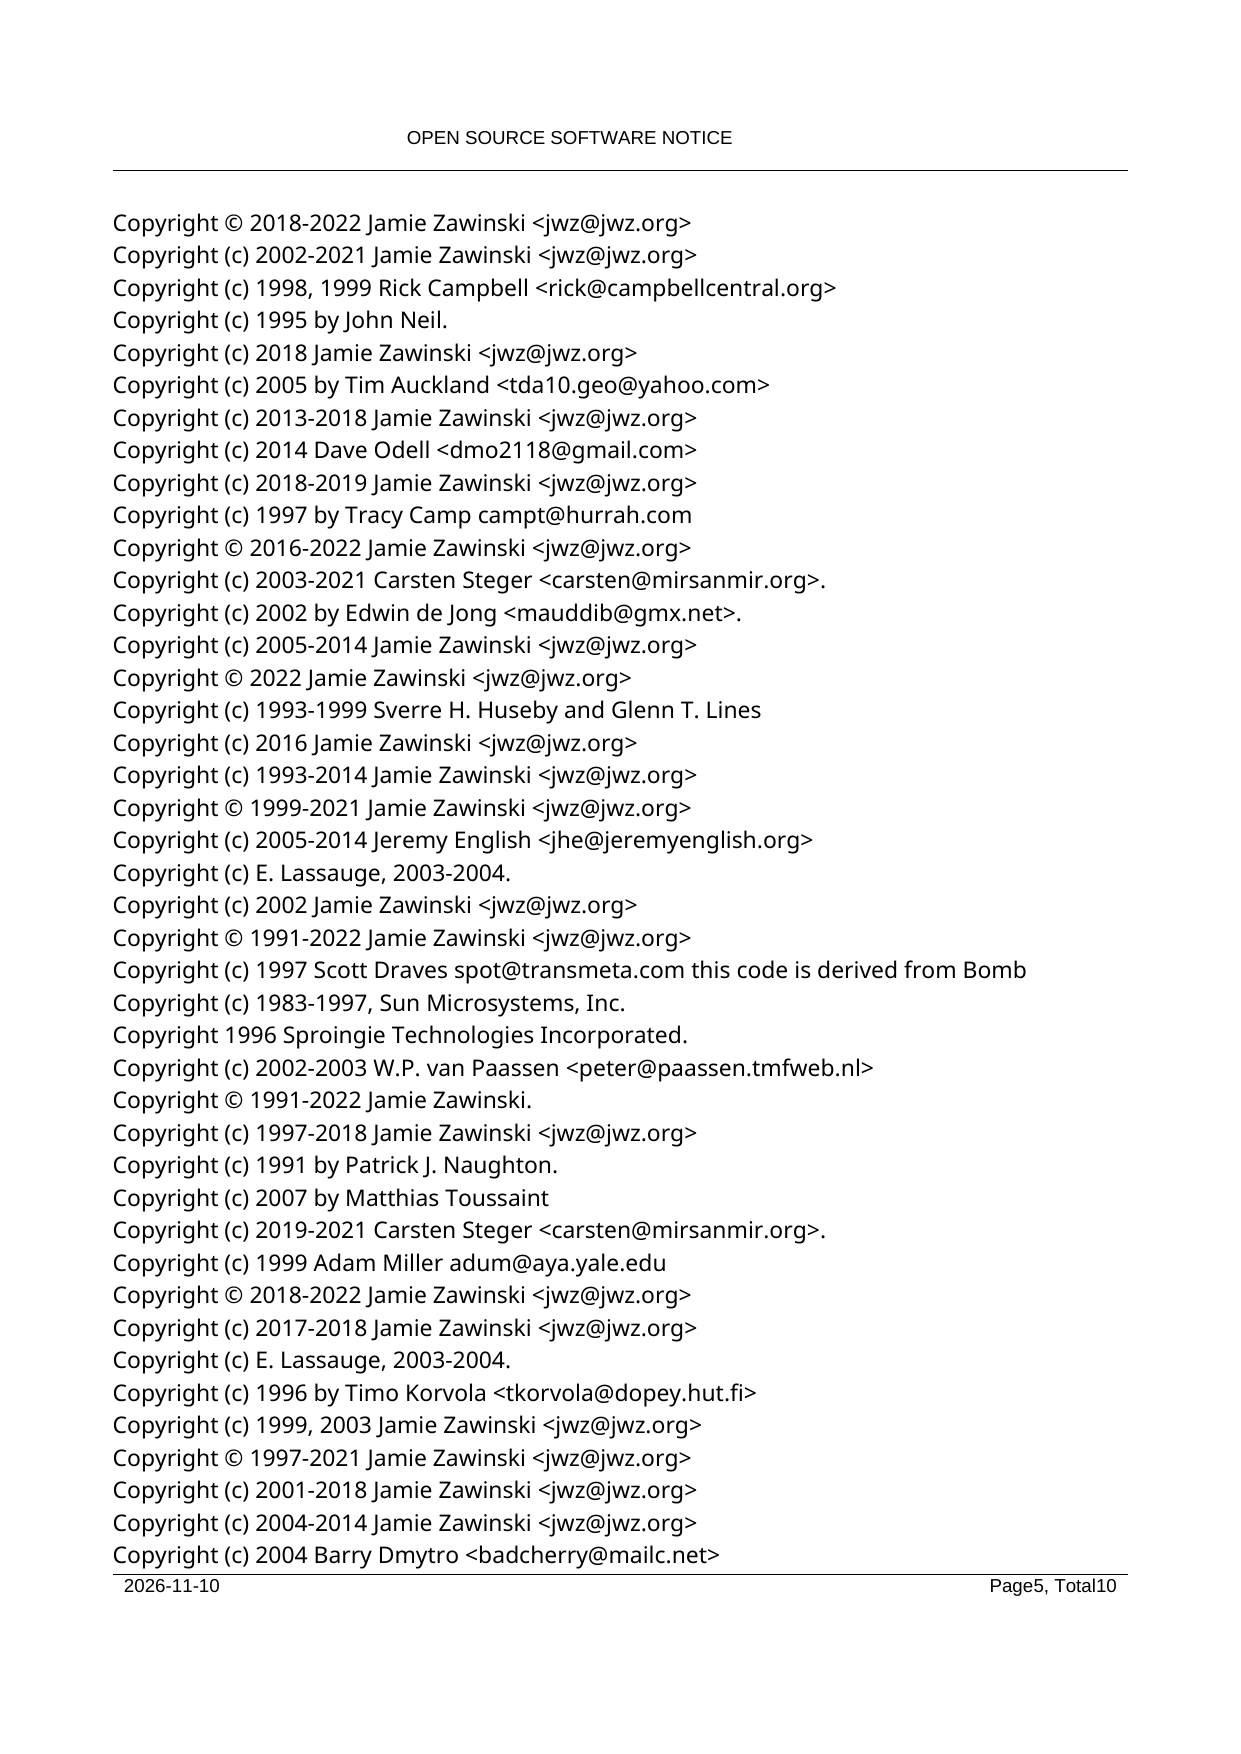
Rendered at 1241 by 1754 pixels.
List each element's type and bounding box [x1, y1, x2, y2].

text [112, 206, 1128, 1571]
